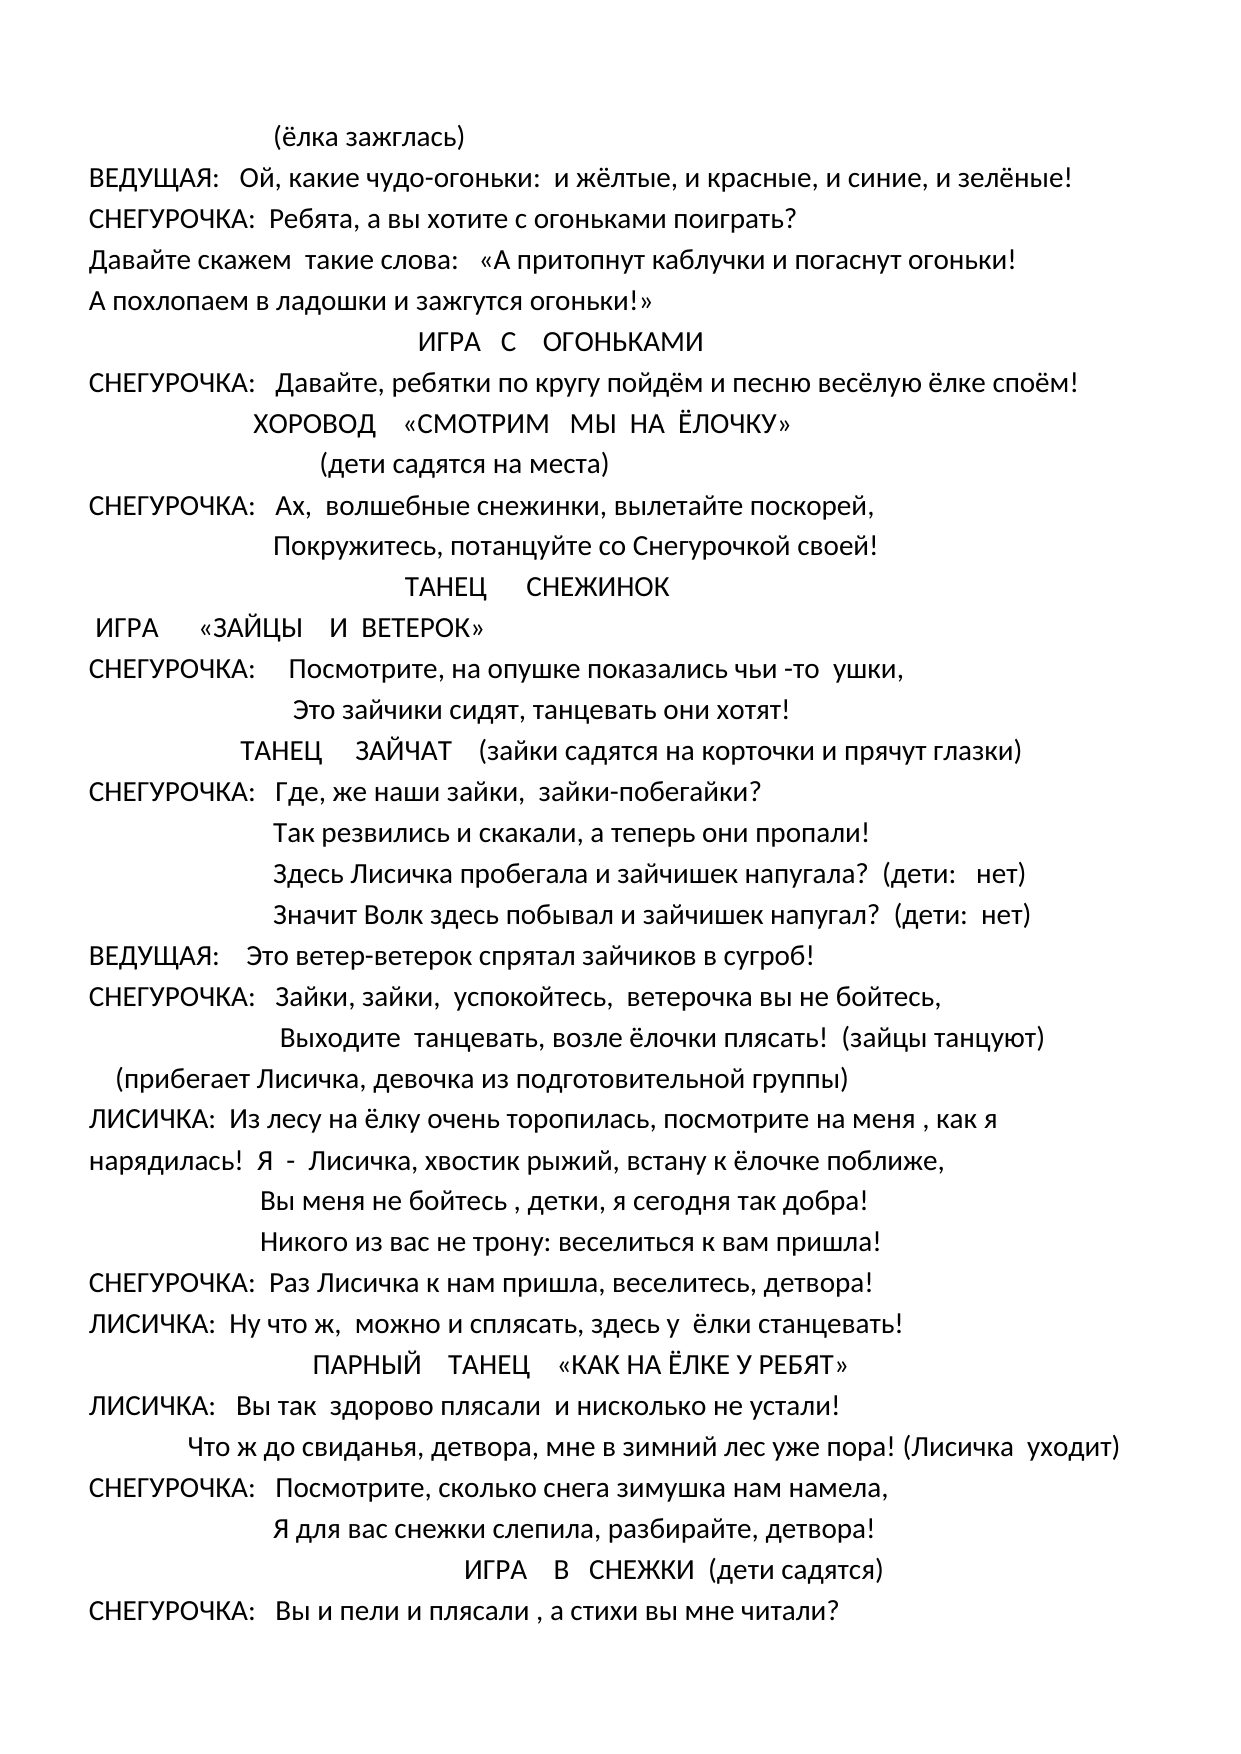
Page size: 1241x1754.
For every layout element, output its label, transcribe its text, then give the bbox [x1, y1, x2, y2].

text Выходите танцевать, возле ёлочки плясать! (зайцы танцуют) [89, 1019, 1152, 1054]
text СНЕГУРОЧКА: Вы и пели и плясали , а стихи вы мне читали? [89, 1592, 1152, 1627]
text Это зайчики сидят, танцевать они хотят! [89, 691, 1152, 727]
text ТАНЕЦ ЗАЙЧАТ (зайки садятся на корточки и прячут глазки) [89, 732, 1152, 768]
text ВЕДУЩАЯ: Это ветер-ветерок спрятал зайчиков в сугроб! [89, 937, 1152, 972]
text Я для вас снежки слепила, разбирайте, детвора! [89, 1510, 1152, 1546]
text Никого из вас не трону: веселиться к вам пришла! [89, 1223, 1152, 1259]
text (прибегает Лисичка, девочка из подготовительной группы) [89, 1060, 1152, 1095]
text СНЕГУРОЧКА: Посмотрите, сколько снега зимушка нам намела, [89, 1469, 1152, 1505]
text ИГРА С ОГОНЬКАМИ [89, 323, 1152, 358]
text СНЕГУРОЧКА: Где, же наши зайки, зайки-побегайки? [89, 773, 1152, 809]
text ЛИСИЧКА: Вы так здорово плясали и нисколько не устали! [89, 1387, 1152, 1423]
text СНЕГУРОЧКА: Раз Лисичка к нам пришла, веселитесь, детвора! [89, 1264, 1152, 1300]
text СНЕГУРОЧКА: Давайте, ребятки по кругу пойдём и песню весёлую ёлке споём! [89, 364, 1152, 399]
text СНЕГУРОЧКА: Посмотрите, на опушке показались чьи -то ушки, [89, 650, 1152, 686]
text ТАНЕЦ СНЕЖИНОК [89, 568, 1152, 604]
text Что ж до свиданья, детвора, мне в зимний лес уже пора! (Лисичка уходит) [89, 1428, 1152, 1464]
text А похлопаем в ладошки и зажгутся огоньки!» [89, 282, 1152, 317]
text СНЕГУРОЧКА: Ах, волшебные снежинки, вылетайте поскорей, [89, 487, 1152, 522]
text Так резвились и скакали, а теперь они пропали! [89, 814, 1152, 850]
text СНЕГУРОЧКА: Зайки, зайки, успокойтесь, ветерочка вы не бойтесь, [89, 978, 1152, 1013]
text ЛИСИЧКА: Из лесу на ёлку очень торопилась, посмотрите на меня , как я нарядилась! Я - Лисичка, хвостик рыжий, встану к ёлочке поближе, [89, 1101, 1152, 1177]
text ИГРА В СНЕЖКИ (дети садятся) [89, 1551, 1152, 1587]
text ПАРНЫЙ ТАНЕЦ «КАК НА ЁЛКЕ У РЕБЯТ» [89, 1346, 1152, 1382]
text Давайте скажем такие слова: «А притопнут каблучки и погаснут огоньки! [89, 241, 1152, 277]
text (дети садятся на места) [89, 446, 1152, 481]
text (ёлка зажглась) [89, 118, 1152, 154]
text Здесь Лисичка пробегала и зайчишек напугала? (дети: нет) [89, 855, 1152, 891]
text ХОРОВОД «СМОТРИМ МЫ НА ЁЛОЧКУ» [89, 405, 1152, 440]
text Вы меня не бойтесь , детки, я сегодня так добра! [89, 1182, 1152, 1218]
text Покружитесь, потанцуйте со Снегурочкой своей! [89, 527, 1152, 563]
text СНЕГУРОЧКА: Ребята, а вы хотите с огоньками поиграть? [89, 200, 1152, 236]
text ИГРА «ЗАЙЦЫ И ВЕТЕРОК» [89, 609, 1152, 645]
text Значит Волк здесь побывал и зайчишек напугал? (дети: нет) [89, 896, 1152, 932]
text ЛИСИЧКА: Ну что ж, можно и сплясать, здесь у ёлки станцевать! [89, 1305, 1152, 1341]
text ВЕДУЩАЯ: Ой, какие чудо-огоньки: и жёлтые, и красные, и синие, и зелёные! [89, 159, 1152, 195]
